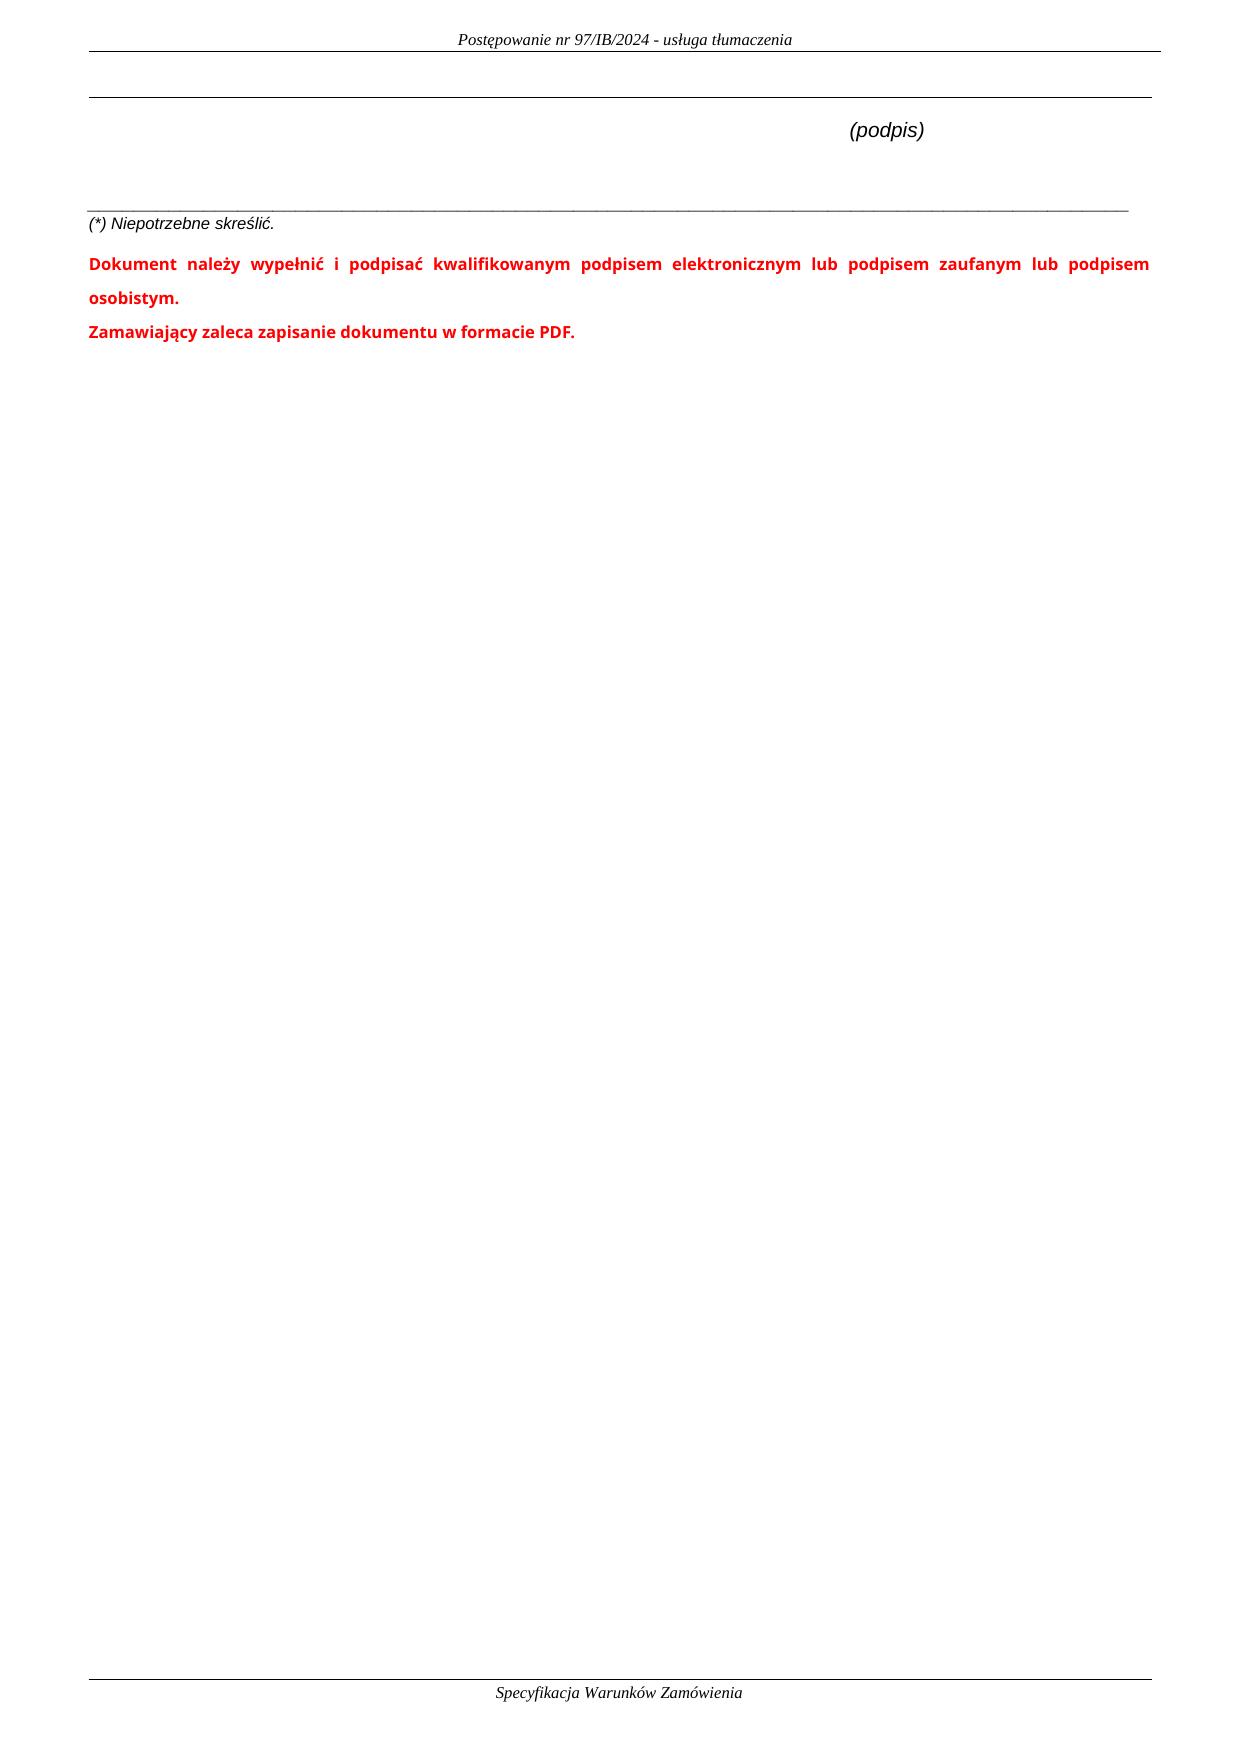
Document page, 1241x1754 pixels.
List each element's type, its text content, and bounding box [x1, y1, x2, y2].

text Dokument należy wypełnić i podpisać kwalifikowanym podpisem elektronicznym lub podpisem zaufanym lub podpisem osobistym. [89, 252, 1152, 309]
text Zamawiający zaleca zapisanie dokumentu w formacie PDF. [89, 320, 1152, 343]
text __________________________________________________________________________________________ [89, 190, 1152, 214]
text (*) Niepotrzebne skreślić. [89, 214, 1152, 233]
text (podpis) [752, 118, 1152, 142]
